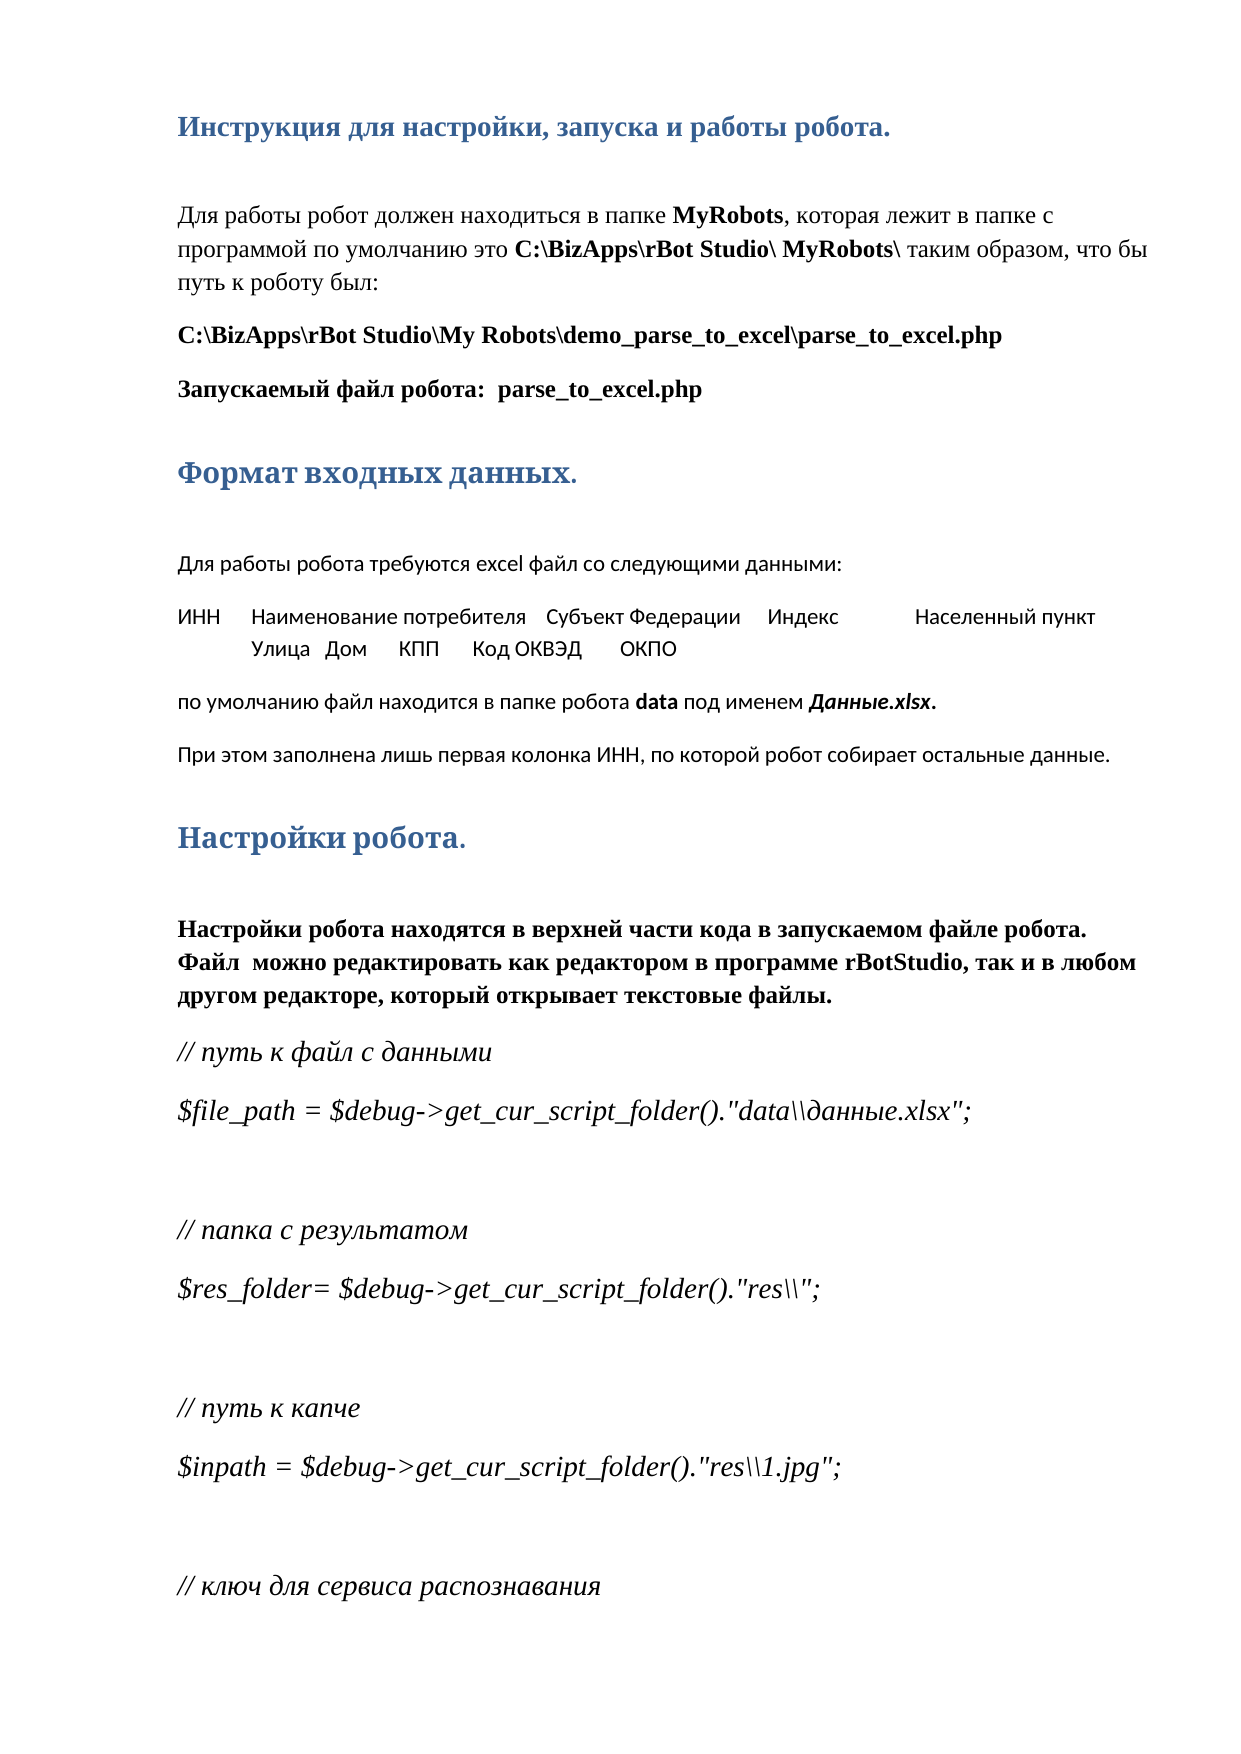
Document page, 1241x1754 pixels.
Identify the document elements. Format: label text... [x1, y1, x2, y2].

text C:\BizApps\rBot Studio\My Robots\demo_parse_to_excel\parse_to_excel.php [177, 321, 1152, 349]
text $inpath = $debug->get_cur_script_folder()."res\\1.jpg"; [177, 1449, 1152, 1483]
subtitle Формат входных данных. [177, 457, 1152, 491]
subtitle Инструкция для настройки, запуска и работы робота. [177, 109, 1152, 143]
subtitle Настройки робота. [177, 822, 1152, 856]
text Для работы робот должен находиться в папке MyRobots, которая лежит в папке с программой по умолчанию это C:\BizApps\rBot Studio\ MyRobots\ таким образом, что бы путь к роботу был: [177, 201, 1152, 295]
text по умолчанию файл находится в папке робота data под именем Данные.xlsx. [177, 687, 1152, 715]
text // путь к капче [177, 1390, 1152, 1424]
text // папка с результатом [177, 1212, 1152, 1246]
text Настройки робота находятся в верхней части кода в запускаемом файле робота. Файл можно редактировать как редактором в программе rBotStudio, так и в любом другом редакторе, который открывает текстовые файлы. [177, 914, 1152, 1009]
text $file_path = $debug->get_cur_script_folder()."data\\данные.xlsx"; [177, 1093, 1152, 1127]
text $res_folder= $debug->get_cur_script_folder()."res\\"; [177, 1271, 1152, 1305]
text // путь к файл с данными [177, 1034, 1152, 1067]
text При этом заполнена лишь первая колонка ИНН, по которой робот собирает остальные данные. [177, 740, 1152, 768]
text ИНН Наименование потребителя Субъект Федерации Индекс Населенный пункт Улица Дом КПП Код ОКВЭД ОКПО [177, 602, 1152, 662]
text Для работы робота требуются excel файл со следующими данными: [177, 549, 1152, 577]
text Запускаемый файл робота: parse_to_excel.php [177, 374, 1152, 403]
text // ключ для сервиса распознавания [177, 1568, 1152, 1602]
